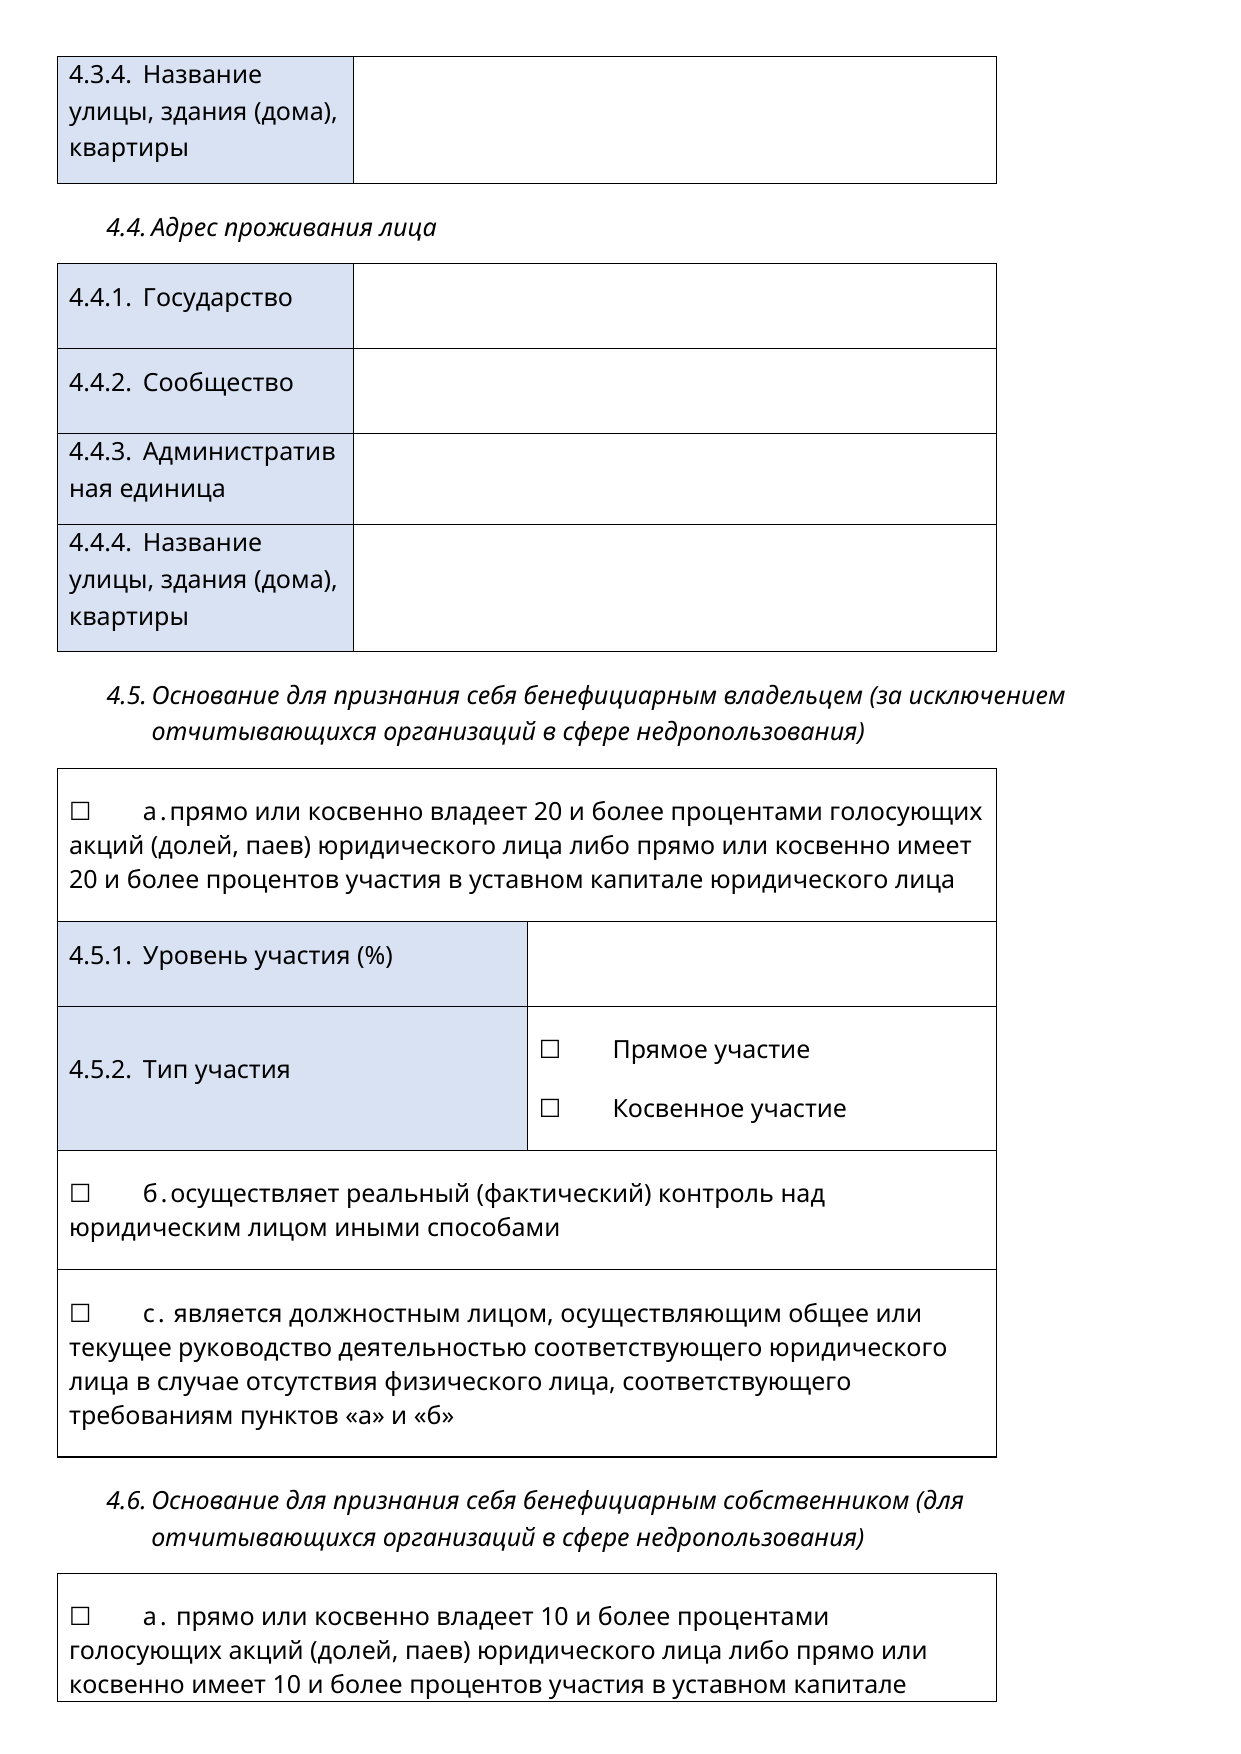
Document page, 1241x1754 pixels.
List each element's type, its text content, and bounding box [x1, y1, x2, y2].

table_header [354, 264, 996, 348]
list Адрес проживания лица [106, 209, 1152, 243]
table_cell Уровень участия (%) [58, 922, 527, 1006]
table_header ☐ а․прямо или косвенно владеет 20 и более процентами голосующих акций (долей, паев) юридического лица либо прямо или косвенно имеет 20 и более процентов участия в уставном капитале юридического лица [58, 769, 996, 921]
table_cell ☐ б․осуществляет реальный (фактический) контроль над юридическим лицом иными способами [58, 1151, 996, 1269]
table_cell ☐ Прямое участие ☐ Косвенное участие [528, 1007, 996, 1150]
table_cell Название улицы, здания (дома), квартиры [58, 57, 353, 183]
table_cell [354, 349, 996, 433]
table_cell Название улицы, здания (дома), квартиры [58, 525, 353, 651]
table_cell Административная единица [58, 434, 353, 524]
table_cell [528, 922, 996, 1006]
table_cell [354, 57, 996, 183]
list Основание для признания себя бенефициарным собственником (для отчитывающихся организаций в сфере недропользования) [106, 1482, 1152, 1553]
table_cell [354, 434, 996, 524]
table_cell [354, 525, 996, 651]
table_cell Тип участия [58, 1007, 527, 1150]
table_cell ☐ с․ является должностным лицом, осуществляющим общее или текущее руководство деятельностью соответствующего юридического лица в случае отсутствия физического лица, соответствующего требованиям пунктов «а» и «б» [58, 1270, 996, 1456]
table_cell Сообщество [58, 349, 353, 433]
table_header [58, 1574, 996, 1701]
list Основание для признания себя бенефициарным владельцем (за исключением отчитывающихся организаций в сфере недропользования) [106, 677, 1152, 748]
table_header Государство [58, 264, 353, 348]
